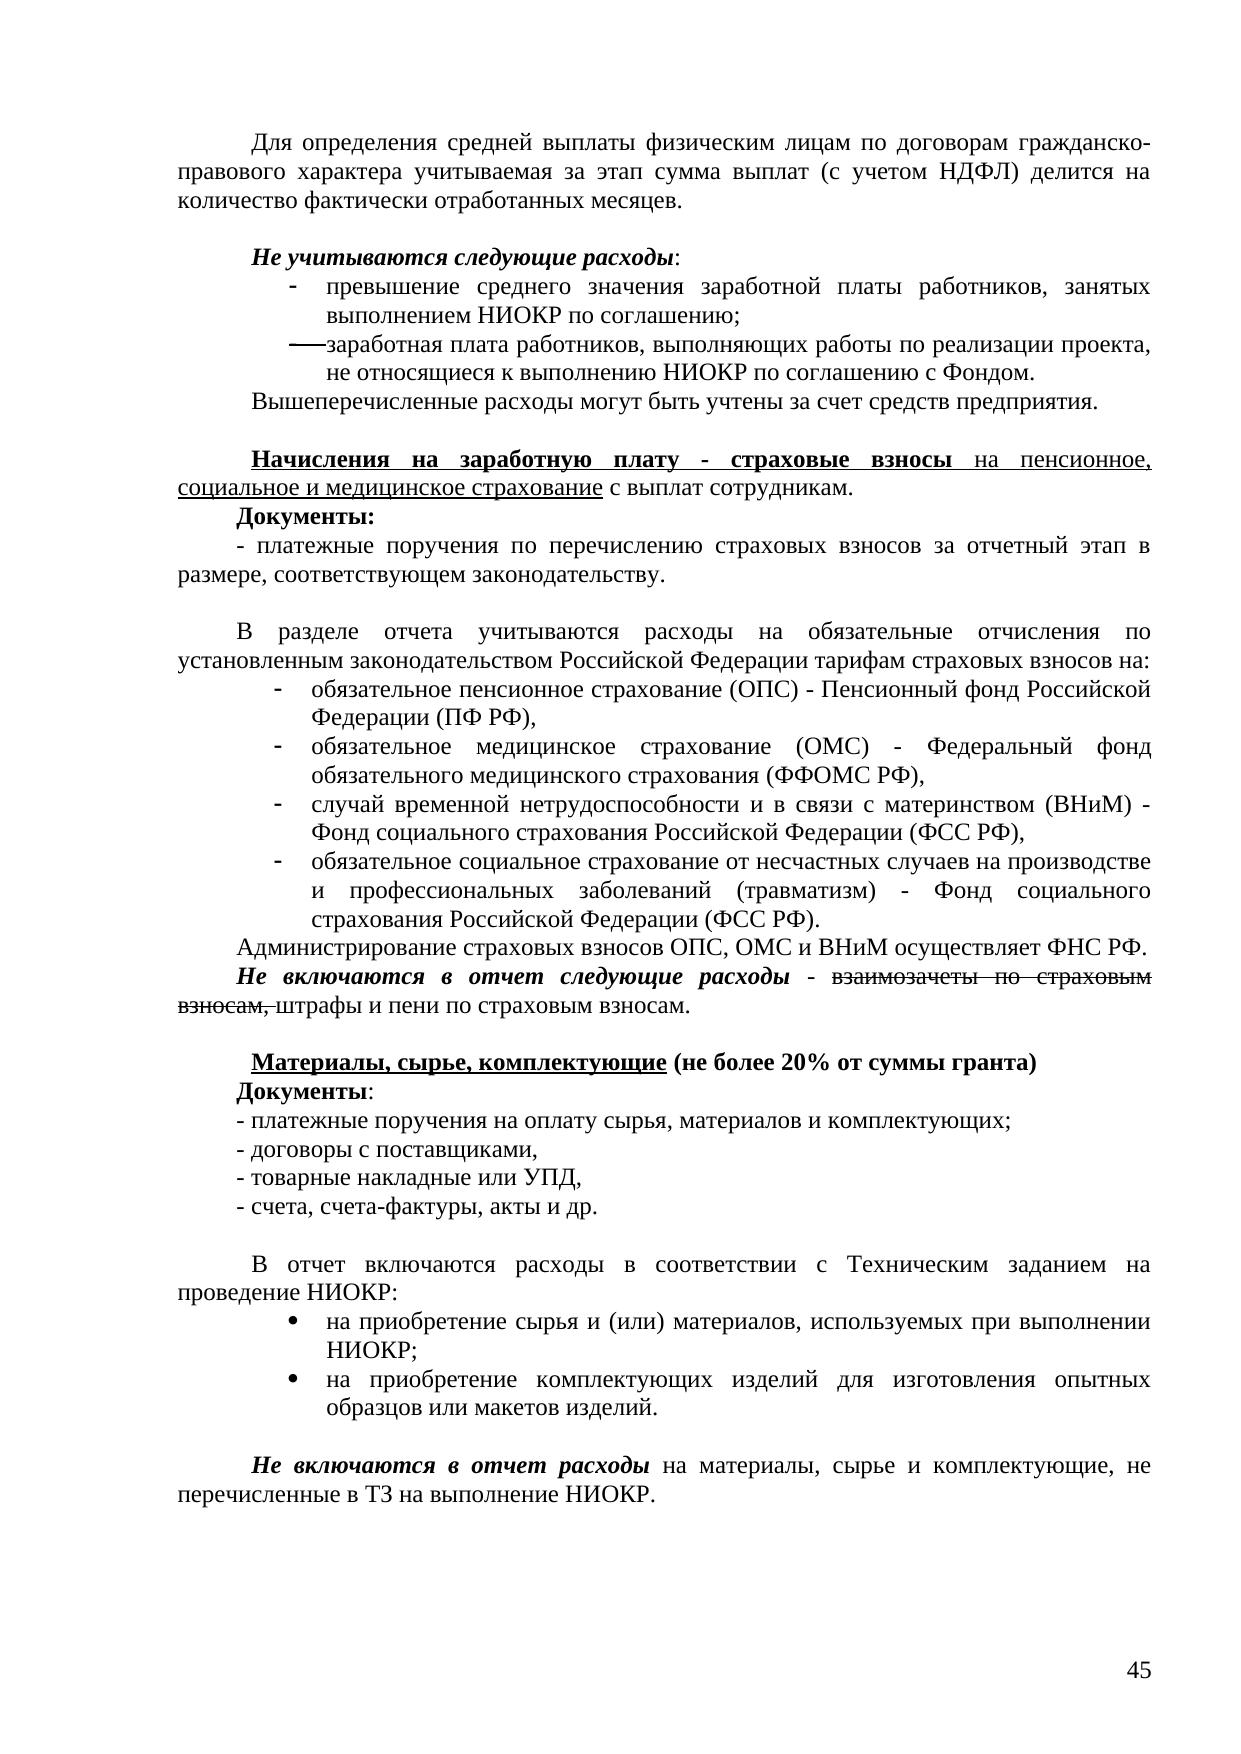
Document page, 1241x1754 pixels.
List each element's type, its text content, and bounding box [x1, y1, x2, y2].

text В отчет включаются расходы в соответствии с Техническим заданием на проведение НИОКР: [177, 1249, 1152, 1306]
text - платежные поручения на оплату сырья, материалов и комплектующих; [177, 1105, 1152, 1134]
text - договоры с поставщиками, [177, 1134, 1152, 1162]
list заработная плата работников, выполняющих работы по реализации проекта, не относящиеся к выполнению НИОКР по соглашению с Фондом. [288, 329, 1152, 386]
list превышение среднего значения заработной платы работников, занятых выполнением НИОКР по соглашению; [288, 271, 1152, 329]
text Для определения средней выплаты физическим лицам по договорам гражданско-правового характера учитываемая за этап сумма выплат (с учетом НДФЛ) делится на количество фактически отработанных месяцев. [177, 127, 1152, 214]
list на приобретение сырья и (или) материалов, используемых при выполнении НИОКР; [288, 1306, 1152, 1364]
list обязательное социальное страхование от несчастных случаев на производстве и профессиональных заболеваний (травматизм) - Фонд социального страхования Российской Федерации (ФСС РФ). [274, 846, 1152, 932]
text Не включаются в отчет следующие расходы - взаимозачеты по страховым взносам, штрафы и пени по страховым взносам. [177, 961, 1152, 1019]
list на приобретение комплектующих изделий для изготовления опытных образцов или макетов изделий. [288, 1364, 1152, 1421]
text - платежные поручения по перечислению страховых взносов за отчетный этап в размере, соответствующем законодательству. [177, 530, 1152, 587]
text В разделе отчета учитываются расходы на обязательные отчисления по установленным законодательством Российской Федерации тарифам страховых взносов на: [177, 616, 1152, 674]
text - счета, счета-фактуры, акты и др. [177, 1191, 1152, 1220]
text Вышеперечисленные расходы могут быть учтены за счет средств предприятия. [251, 386, 1152, 415]
list случай временной нетрудоспособности и в связи с материнством (ВНиМ) - Фонд социального страхования Российской Федерации (ФСС РФ), [274, 789, 1152, 846]
text Документы: [177, 501, 1152, 530]
text Материалы, сырье, комплектующие (не более 20% от суммы гранта) [177, 1047, 1152, 1076]
list обязательное медицинское страхование (ОМС) - Федеральный фонд обязательного медицинского страхования (ФФОМС РФ), [274, 731, 1152, 789]
text Не включаются в отчет расходы на материалы, сырье и комплектующие, не перечисленные в ТЗ на выполнение НИОКР. [177, 1450, 1152, 1507]
text - товарные накладные или УПД, [177, 1162, 1152, 1191]
text Начисления на заработную плату - страховые взносы на пенсионное, социальное и медицинское страхование с выплат сотрудникам. [177, 444, 1152, 501]
text Документы: [177, 1076, 1152, 1105]
text Не учитываются следующие расходы: [177, 242, 1152, 271]
list обязательное пенсионное страхование (ОПС) - Пенсионный фонд Российской Федерации (ПФ РФ), [274, 674, 1152, 731]
text Администрирование страховых взносов ОПС, ОМС и ВНиМ осуществляет ФНС РФ. [177, 932, 1152, 961]
